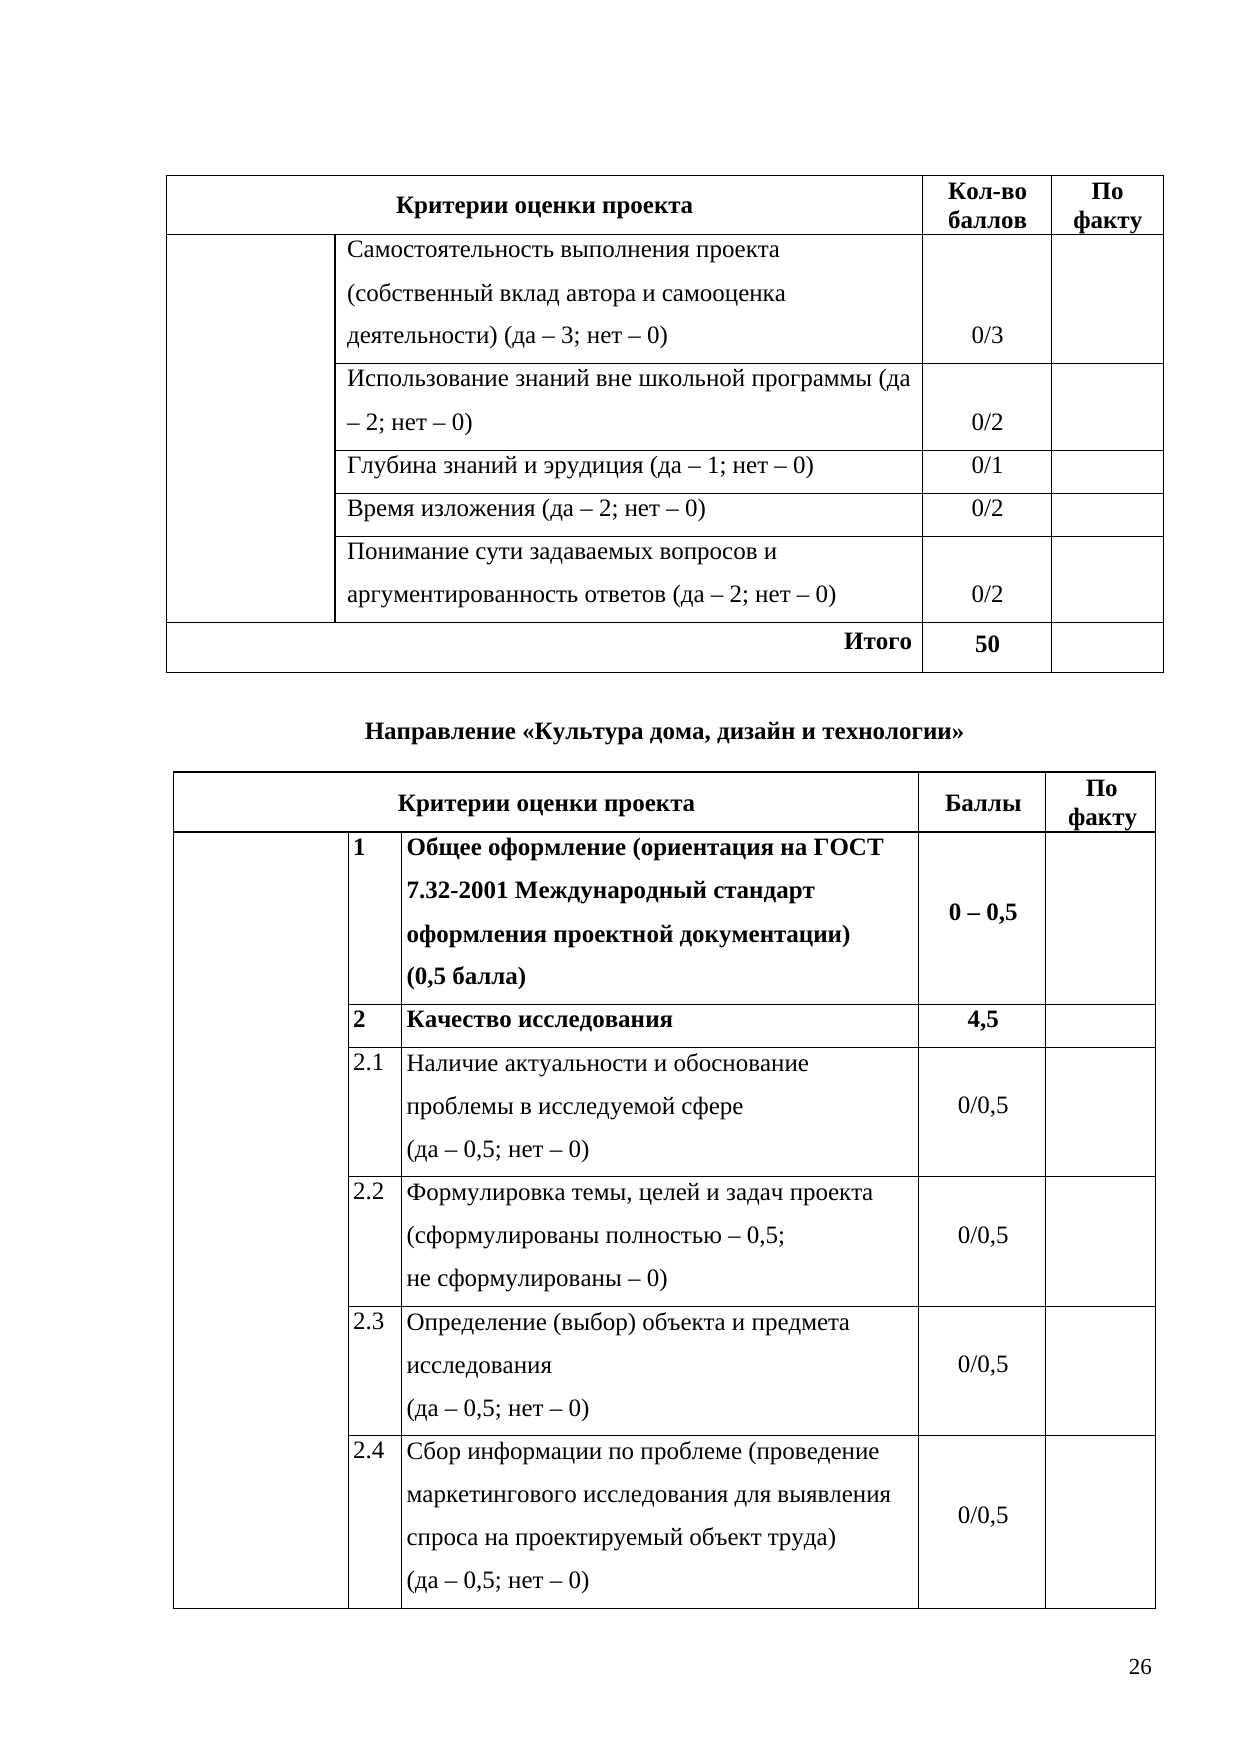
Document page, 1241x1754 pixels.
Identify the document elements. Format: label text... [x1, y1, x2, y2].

table_cell Наличие актуальности и обоснование проблемы в исследуемой сфере (да – 0,5; нет – 0) [402, 1048, 918, 1176]
table_cell 0/3 [923, 235, 1051, 363]
table_cell Использование знаний вне школьной программы (да – 2; нет – 0) [336, 364, 922, 449]
table_cell [1052, 451, 1163, 492]
table_cell [1052, 494, 1163, 536]
table_cell [1052, 235, 1163, 363]
table_cell 2.4 [349, 1436, 401, 1607]
table_cell [1046, 1005, 1155, 1047]
table_cell 0/2 [923, 537, 1051, 622]
table_cell 50 [923, 623, 1051, 672]
table_cell Формулировка темы, целей и задач проекта (сформулированы полностью – 0,5; не сформулированы – 0) [402, 1177, 918, 1306]
table_cell 0 – 0,5 [919, 833, 1045, 1004]
table_cell Самостоятельность выполнения проекта (собственный вклад автора и самооценка деятельности) (да – 3; нет – 0) [336, 235, 922, 363]
table_cell Понимание сути задаваемых вопросов и аргументированность ответов (да – 2; нет – 0) [336, 537, 922, 622]
table_cell 4,5 [919, 1005, 1045, 1047]
table_cell 0/2 [923, 364, 1051, 449]
table_cell Глубина знаний и эрудиция (да – 1; нет – 0) [336, 451, 922, 492]
table_cell [1046, 833, 1155, 1004]
table_cell [174, 833, 348, 1607]
table_cell 2 [349, 1005, 401, 1047]
table_cell 0/2 [923, 494, 1051, 536]
table_cell 0/0,5 [919, 1048, 1045, 1176]
table_cell 2.1 [349, 1048, 401, 1176]
table_header Кол-во баллов [923, 176, 1051, 234]
table_cell 0/1 [923, 451, 1051, 492]
table_cell Итого [167, 623, 922, 672]
table_header Критерии оценки проекта [167, 176, 922, 234]
table_cell 0/0,5 [919, 1436, 1045, 1607]
table_cell [1046, 1307, 1155, 1435]
table_header По факту [1046, 773, 1155, 831]
table_cell Сбор информации по проблеме (проведение маркетингового исследования для выявления спроса на проектируемый объект труда) (да – 0,5; нет – 0) [402, 1436, 918, 1607]
text Направление «Культура дома, дизайн и технологии» [175, 716, 1153, 744]
table_cell 2.2 [349, 1177, 401, 1306]
table_cell Определение (выбор) объекта и предмета исследования (да – 0,5; нет – 0) [402, 1307, 918, 1435]
table_cell 2.3 [349, 1307, 401, 1435]
table_cell Общее оформление (ориентация на ГОСТ 7.32-2001 Международный стандарт оформления проектной документации) (0,5 балла) [402, 833, 918, 1004]
table_cell 1 [349, 833, 401, 1004]
table_header Критерии оценки проекта [174, 773, 918, 831]
table_cell 0/0,5 [919, 1177, 1045, 1306]
table_cell 0/0,5 [919, 1307, 1045, 1435]
table_cell [1046, 1177, 1155, 1306]
table_cell Время изложения (да – 2; нет – 0) [336, 494, 922, 536]
table_cell [1052, 623, 1163, 672]
table_cell [1046, 1048, 1155, 1176]
table_header Баллы [919, 773, 1045, 831]
table_cell Качество исследования [402, 1005, 918, 1047]
table_cell [167, 235, 334, 622]
table_cell [1052, 537, 1163, 622]
table_cell [1052, 364, 1163, 449]
table_header По факту [1052, 176, 1163, 234]
table_cell [1046, 1436, 1155, 1607]
